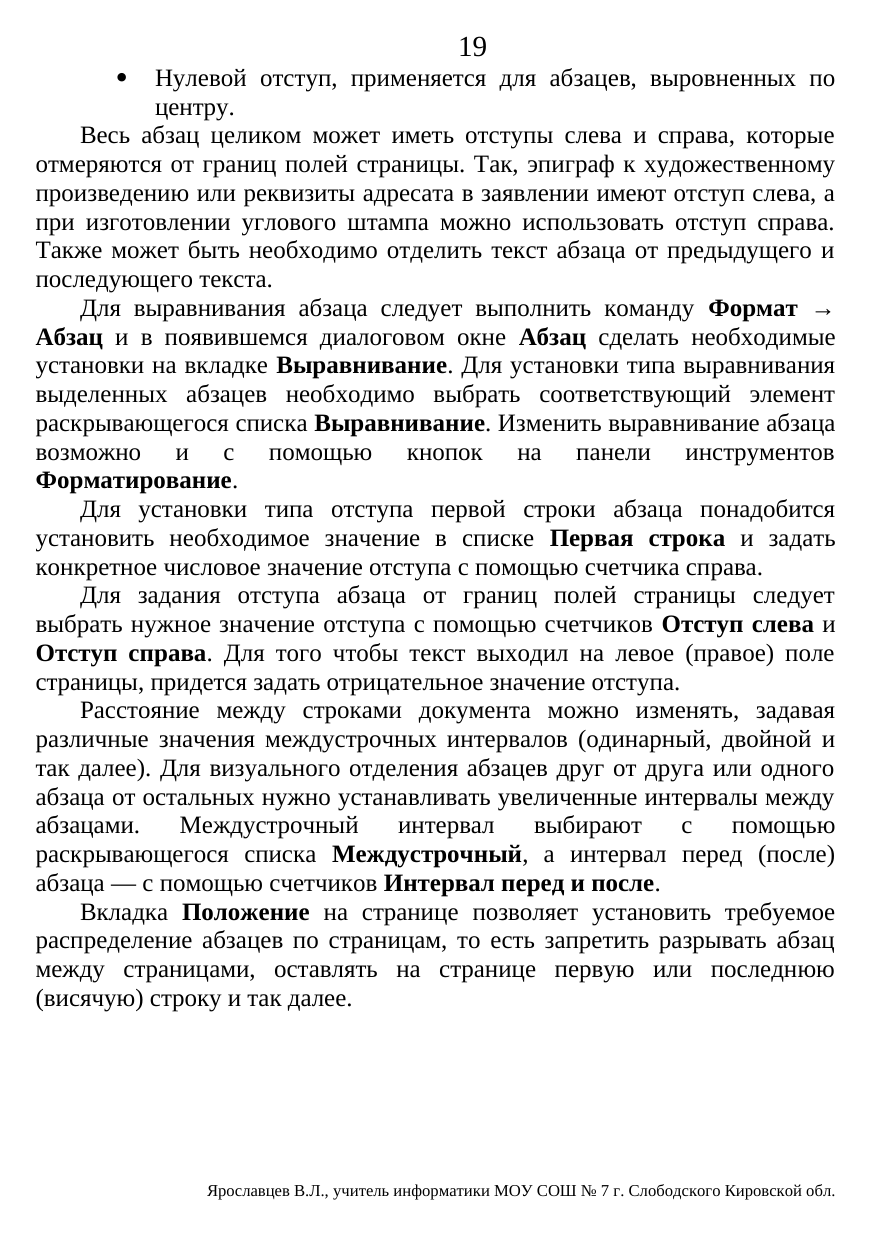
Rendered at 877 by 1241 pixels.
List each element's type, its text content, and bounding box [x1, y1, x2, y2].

text Расстояние между строками документа можно изменять, задавая различные значения междустрочных интервалов (одинарный, двойной и так далее). Для визуального отделения абзацев друг от друга или одного абзаца от остальных нужно устанавливать увеличенные интервалы между абзацами. Междустрочный интервал выбирают с помощью раскрывающегося списка Междустрочный, а интервал перед (после) абзаца — с помощью счетчиков Интервал перед и после. [35, 696, 836, 897]
text Для выравнивания абзаца следует выполнить команду Формат → Абзац и в появившемся диалоговом окне Абзац сделать необходимые установки на вкладке Выравнивание. Для установки типа выравнивания выделенных абзацев необходимо выбрать соответствующий элемент раскрывающегося списка Выравнивание. Изменить выравнивание абзаца возможно и с помощью кнопок на панели инструментов Форматирование. [35, 293, 836, 494]
text Весь абзац целиком может иметь отступы слева и справа, которые отмеряются от границ полей страницы. Так, эпиграф к художественному произведению или реквизиты адресата в заявлении имеют отступ слева, а при изготовлении углового штампа можно использовать отступ справа. Также может быть необходимо отделить текст абзаца от предыдущего и последующего текста. [35, 121, 836, 293]
text Вкладка Положение на странице позволяет установить требуемое распределение абзацев по страницам, то есть запретить разрывать абзац между страницами, оставлять на странице первую или последнюю (висячую) строку и так далее. [35, 897, 836, 1012]
text Для установки типа отступа первой строки абзаца понадобится установить необходимое значение в списке Первая строка и задать конкретное числовое значение отступа с помощью счетчика справа. [35, 494, 836, 581]
text Для задания отступа абзаца от границ полей страницы следует выбрать нужное значение отступа с помощью счетчиков Отступ слева и Отступ справа. Для того чтобы текст выходил на левое (правое) поле страницы, придется задать отрицательное значение отступа. [35, 581, 836, 696]
list Нулевой отступ, применяется для абзацев, выровненных по центру. [117, 63, 836, 121]
